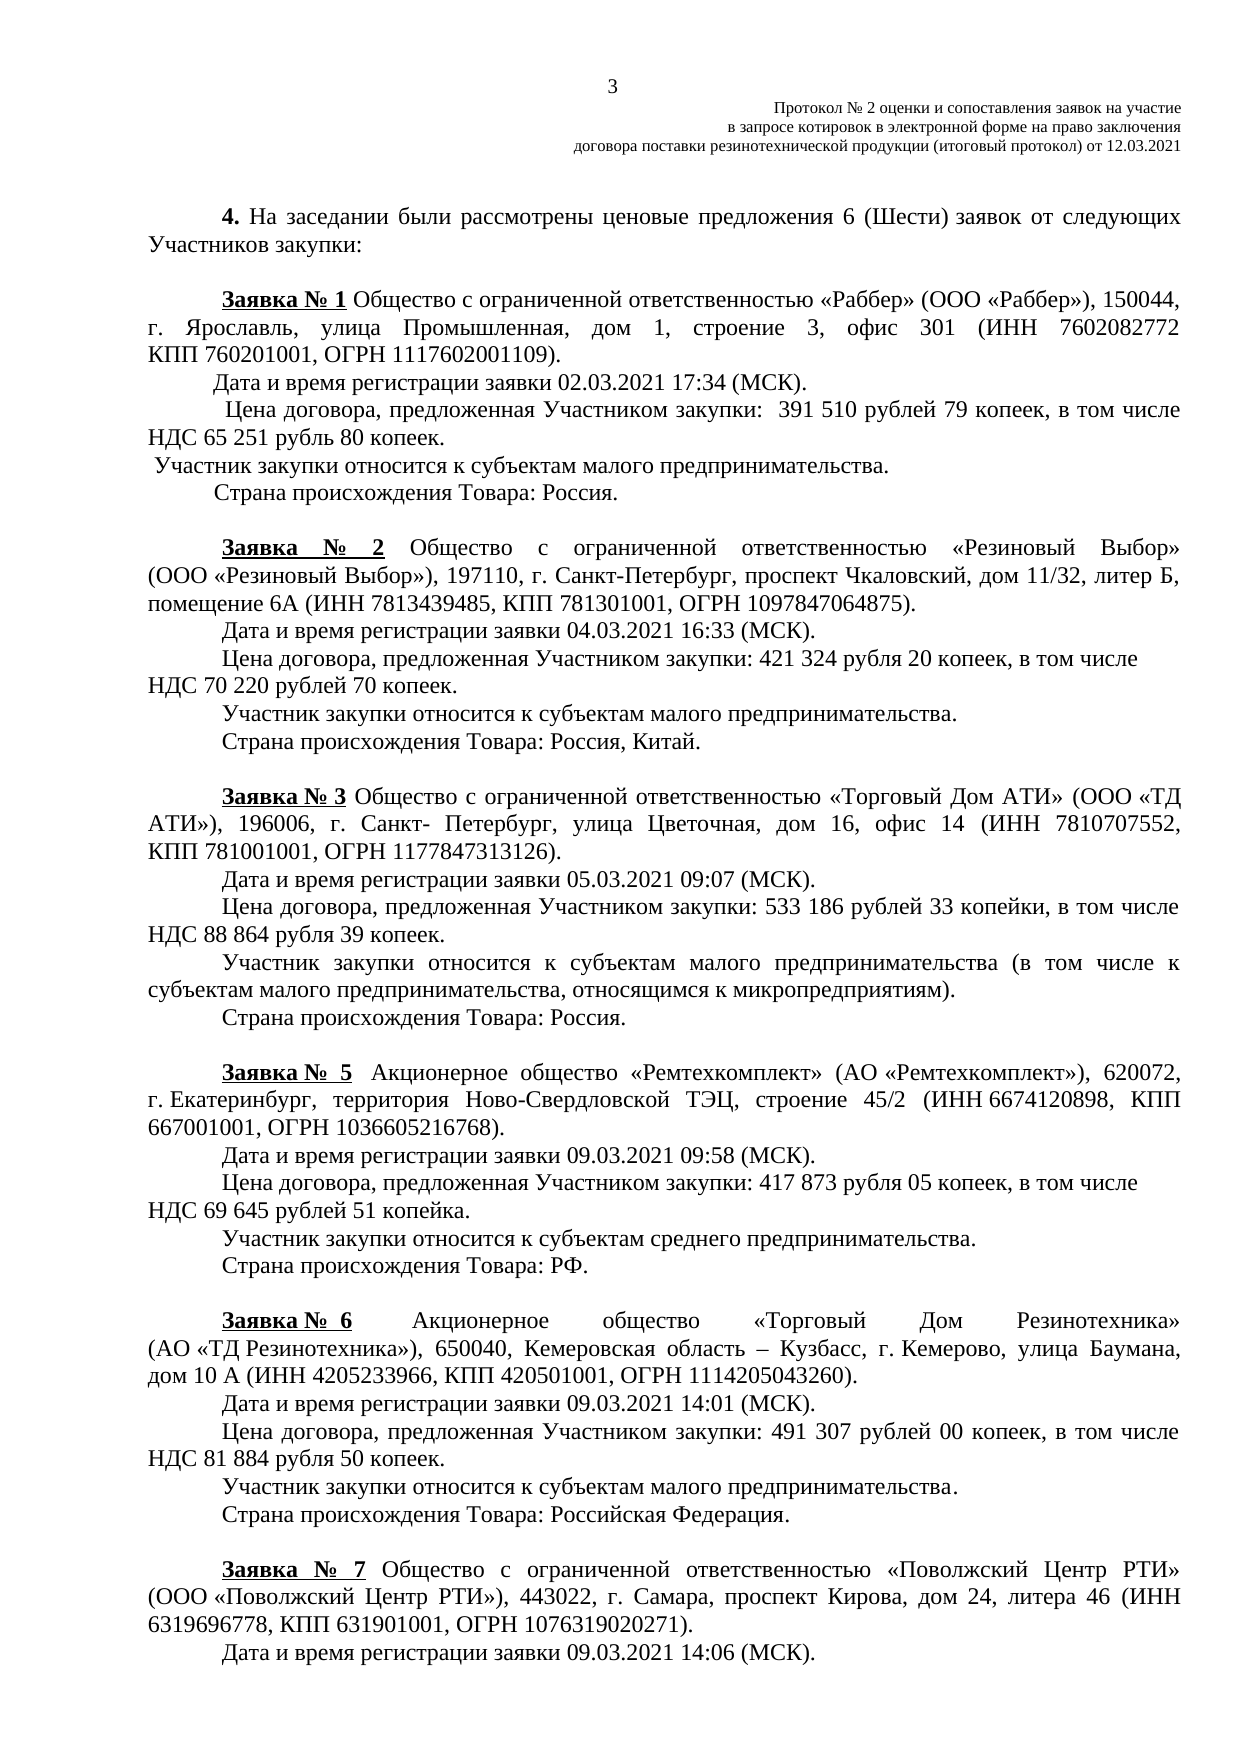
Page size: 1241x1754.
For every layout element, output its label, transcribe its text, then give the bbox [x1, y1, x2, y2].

subtitle Заявка № 7 Общество с ограниченной ответственностью «Поволжский Центр РТИ» (ООО «Поволжский Центр РТИ»), 443022, г. Самара, проспект Кирова, дом 24, литера 46 (ИНН 6319696778, КПП 631901001, ОГРН 1076319020271). [148, 1555, 1181, 1638]
text Участник закупки относится к субъектам малого предпринимательства (в том числе к субъектам малого предпринимательства, относящимся к микропредприятиям). [148, 947, 1181, 1003]
text Страна происхождения Товара: Россия. [148, 478, 1181, 506]
text Цена договора, предложенная Участником закупки: 391 510 рублей 79 копеек, в том числе НДС 65 251 рубль 80 копеек. [148, 395, 1181, 451]
text Дата и время регистрации заявки 09.03.2021 09:58 (МСК). [148, 1141, 1181, 1168]
text Дата и время регистрации заявки 09.03.2021 14:01 (МСК). [148, 1389, 1181, 1417]
text Дата и время регистрации заявки 09.03.2021 14:06 (МСК). [148, 1638, 1181, 1665]
text Дата и время регистрации заявки 05.03.2021 09:07 (МСК). [148, 865, 1181, 892]
subtitle Дата и время регистрации заявки 04.03.2021 16:33 (МСК). [148, 616, 1181, 644]
subtitle Заявка № 2 Общество с ограниченной ответственностью «Резиновый Выбор» (ООО «Резиновый Выбор»), 197110, г. Санкт-Петербург, проспект Чкаловский, дом 11/32, литер Б, помещение 6А (ИНН 7813439485, КПП 781301001, ОГРН 1097847064875). [148, 533, 1181, 616]
text Дата и время регистрации заявки 02.03.2021 17:34 (МСК). [148, 368, 1181, 395]
text Участник закупки относится к субъектам малого предпринимательства. [148, 451, 1181, 478]
text Страна происхождения Товара: Российская Федерация. [148, 1499, 1181, 1527]
text Участник закупки относится к субъектам малого предпринимательства. [148, 1472, 1181, 1499]
subtitle Заявка № 3 Общество с ограниченной ответственностью «Торговый Дом АТИ» (ООО «ТД АТИ»), 196006, г. Санкт- Петербург, улица Цветочная, дом 16, офис 14 (ИНН 7810707552, КПП 781001001, ОГРН 1177847313126). [148, 782, 1181, 865]
text Страна происхождения Товара: Россия. [148, 1003, 1181, 1030]
subtitle Заявка № 6 Акционерное общество «Торговый Дом Резинотехника» (АО «ТД Резинотехника»), 650040, Кемеровская область – Кузбасс, г. Кемерово, улица Баумана, дом 10 А (ИНН 4205233966, КПП 420501001, ОГРН 1114205043260). [148, 1306, 1181, 1389]
text Цена договора, предложенная Участником закупки: 417 873 рубля 05 копеек, в том числе НДС 69 645 рублей 51 копейка. [148, 1168, 1181, 1223]
text Цена договора, предложенная Участником закупки: 533 186 рублей 33 копейки, в том числе НДС 88 864 рубля 39 копеек. [148, 892, 1181, 947]
text Участник закупки относится к субъектам среднего предпринимательства. [148, 1223, 1181, 1251]
text Страна происхождения Товара: РФ. [148, 1251, 1181, 1279]
subtitle Заявка № 5 Акционерное общество «Ремтехкомплект» (АО «Ремтехкомплект»), 620072, г. Екатеринбург, территория Ново-Свердловской ТЭЦ, строение 45/2 (ИНН 6674120898, КПП 667001001, ОГРН 1036605216768). [148, 1058, 1181, 1141]
text Участник закупки относится к субъектам малого предпринимательства. [148, 699, 1181, 727]
text Цена договора, предложенная Участником закупки: 491 307 рублей 00 копеек, в том числе НДС 81 884 рубля 50 копеек. [148, 1417, 1181, 1472]
text 4. На заседании были рассмотрены ценовые предложения 6 (Шести) заявок от следующих Участников закупки: [148, 202, 1181, 257]
text Цена договора, предложенная Участником закупки: 421 324 рубля 20 копеек, в том числе НДС 70 220 рублей 70 копеек. [148, 644, 1181, 699]
text Страна происхождения Товара: Россия, Китай. [148, 727, 1181, 754]
subtitle Заявка № 1 Общество с ограниченной ответственностью «Раббер» (ООО «Раббер»), 150044, г. Ярославль, улица Промышленная, дом 1, строение 3, офис 301 (ИНН 7602082772 КПП 760201001, ОГРН 1117602001109). [148, 285, 1181, 368]
